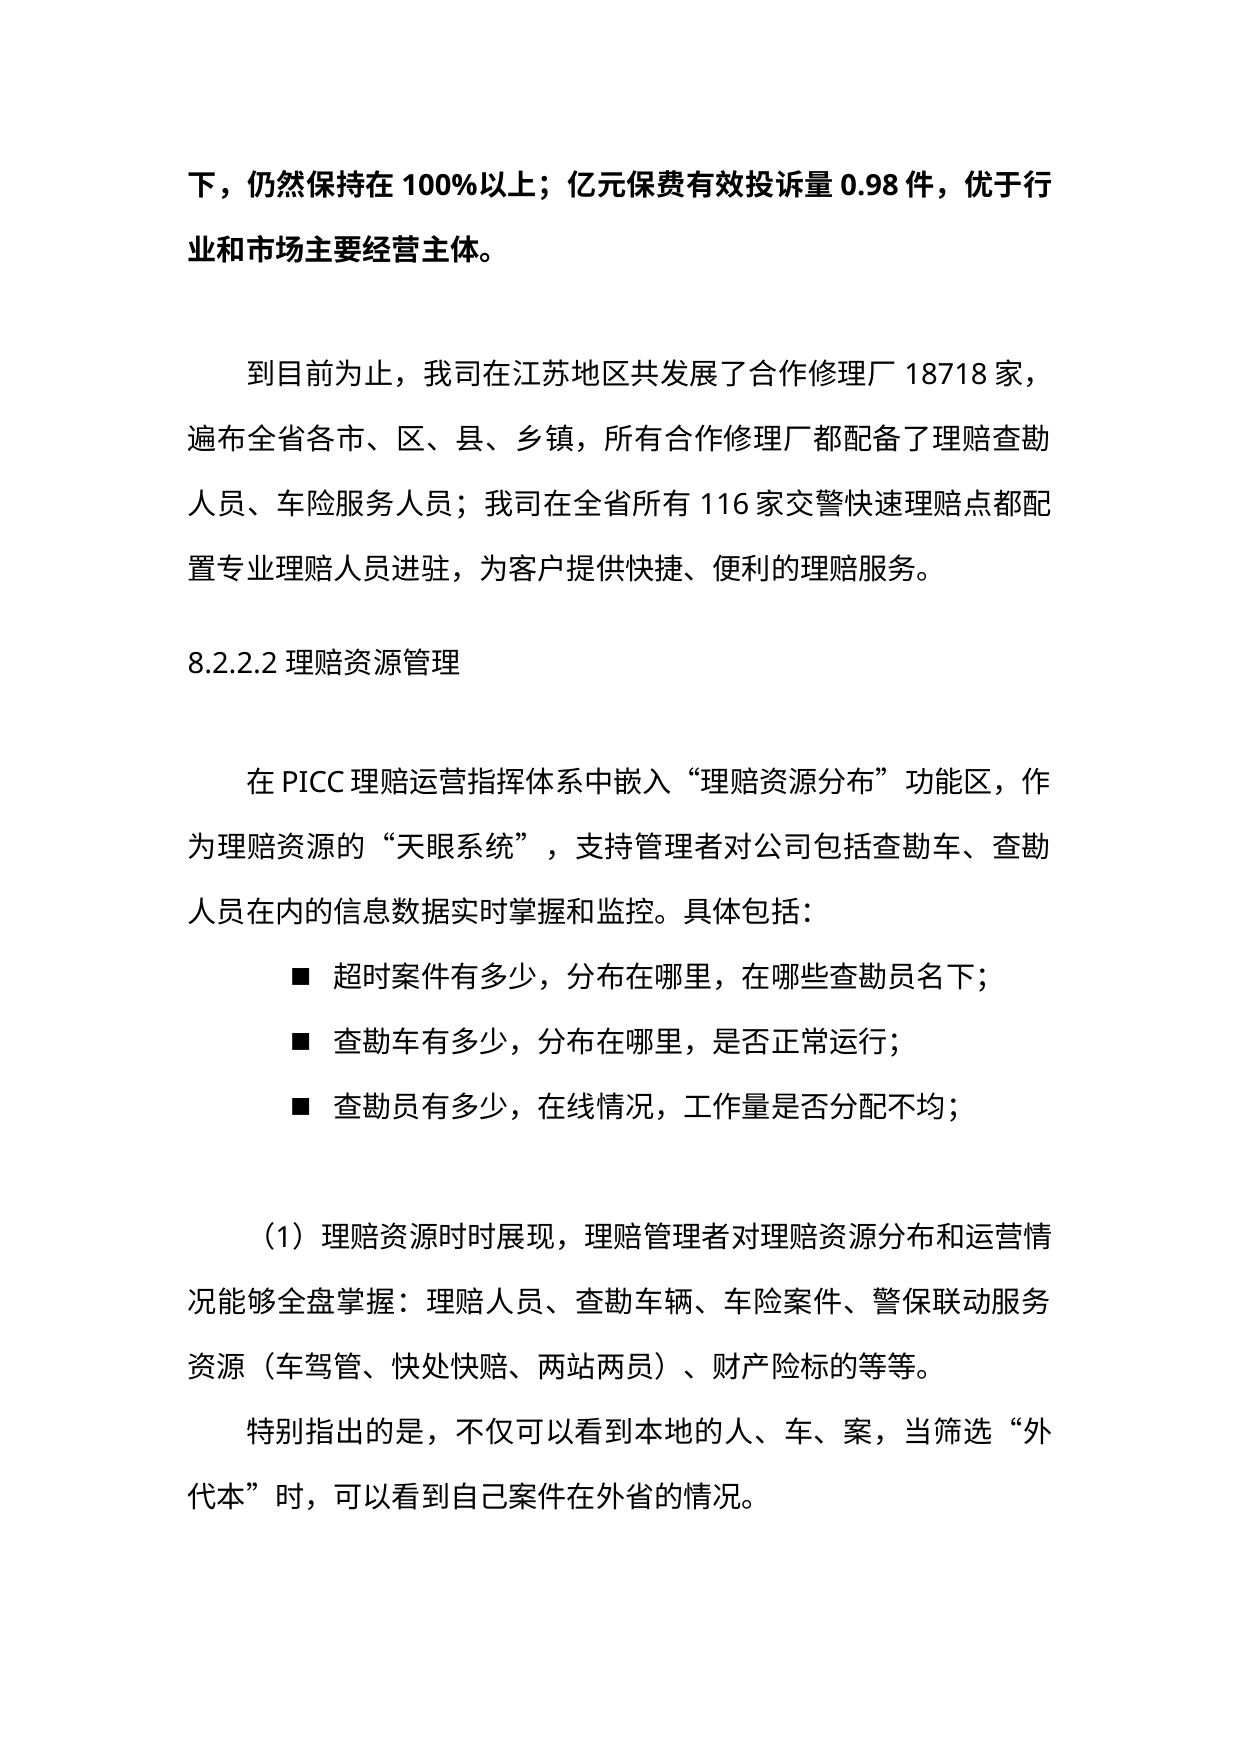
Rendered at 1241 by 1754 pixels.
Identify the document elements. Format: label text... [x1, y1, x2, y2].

list 查勘员有多少，在线情况，工作量是否分配不均； [289, 1072, 1053, 1137]
subtitle 8.2.2.2 理赔资源管理 [187, 629, 1053, 694]
text 在PICC理赔运营指挥体系中嵌入“理赔资源分布”功能区，作为理赔资源的“天眼系统”，支持管理者对公司包括查勘车、查勘人员在内的信息数据实时掌握和监控。具体包括： [187, 747, 1053, 942]
text （1）理赔资源时时展现，理赔管理者对理赔资源分布和运营情况能够全盘掌握：理赔人员、查勘车辆、车险案件、警保联动服务资源（车驾管、快处快赔、两站两员）、财产险标的等等。 [187, 1202, 1053, 1397]
list 超时案件有多少，分布在哪里，在哪些查勘员名下； [289, 942, 1053, 1007]
text 到目前为止，我司在江苏地区共发展了合作修理厂18718家，遍布全省各市、区、县、乡镇，所有合作修理厂都配备了理赔查勘人员、车险服务人员；我司在全省所有116家交警快速理赔点都配置专业理赔人员进驻，为客户提供快捷、便利的理赔服务。 [187, 339, 1053, 599]
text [187, 150, 1053, 280]
list 查勘车有多少，分布在哪里，是否正常运行； [289, 1007, 1053, 1072]
text 特别指出的是，不仅可以看到本地的人、车、案，当筛选“外代本”时，可以看到自己案件在外省的情况。 [187, 1397, 1053, 1527]
